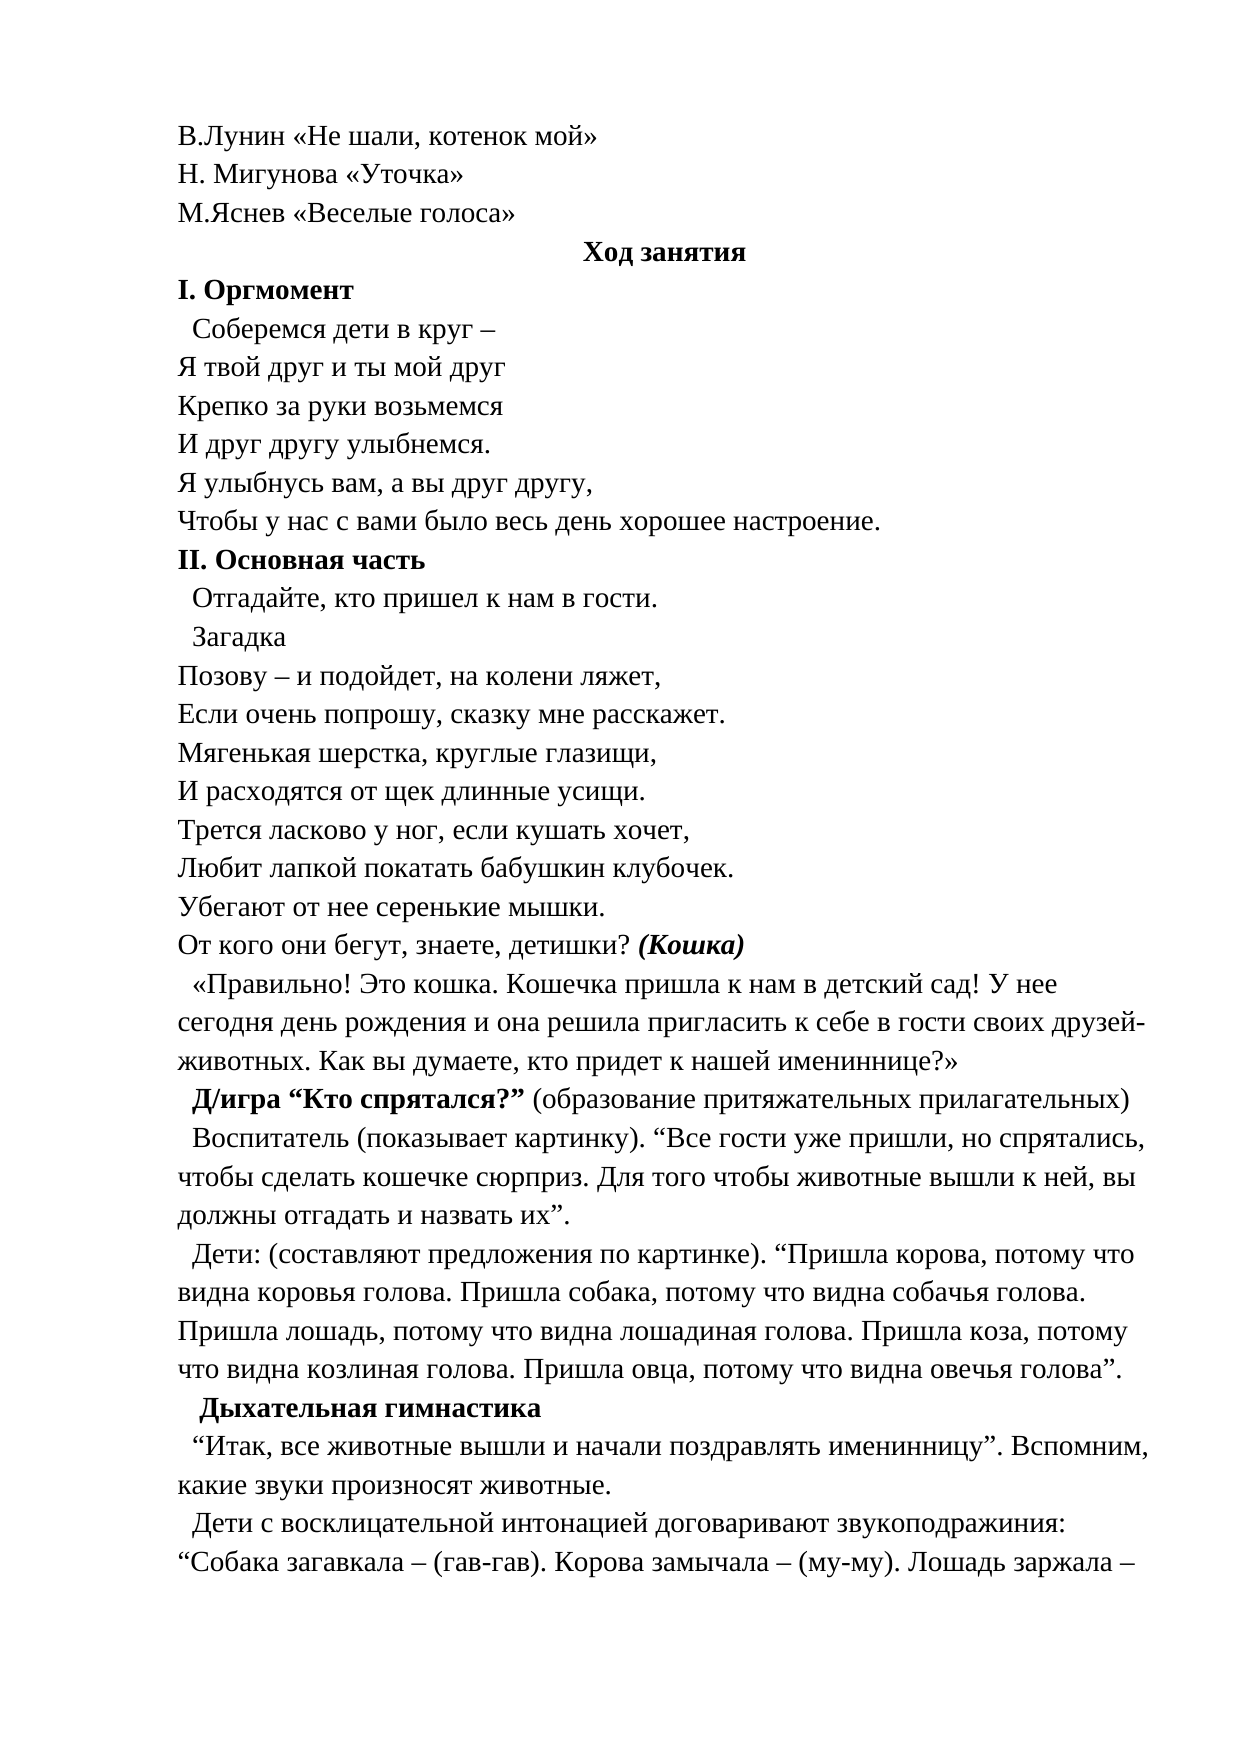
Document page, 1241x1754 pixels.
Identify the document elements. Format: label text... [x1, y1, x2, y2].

text И друг другу улыбнемся. [177, 426, 1152, 460]
text Позову – и подойдет, на колени ляжет, [177, 658, 1152, 691]
text Дыхательная гимнастика [177, 1390, 1152, 1423]
text Соберемся дети в круг – [177, 311, 1152, 344]
text Мягенькая шерстка, круглые глазищи, [177, 735, 1152, 768]
text Я твой друг и ты мой друг [177, 349, 1152, 383]
text Убегают от нее серенькие мышки. [177, 889, 1152, 922]
text Дети: (составляют предложения по картинке). “Пришла корова, потому что видна коровья голова. Пришла собака, потому что видна собачья голова. Пришла лошадь, потому что видна лошадиная голова. Пришла коза, потому что видна козлиная голова. Пришла овца, потому что видна овечья голова”. [177, 1236, 1152, 1385]
text М.Яснев «Веселые голоса» [177, 195, 1152, 229]
text «Правильно! Это кошка. Кошечка пришла к нам в детский сад! У нее сегодня день рождения и она решила пригласить к себе в гости своих друзей-животных. Как вы думаете, кто придет к нашей имениннице?» [177, 966, 1152, 1077]
text Воспитатель (показывает картинку). “Все гости уже пришли, но спрятались, чтобы сделать кошечке сюрприз. Для того чтобы животные вышли к ней, вы должны отгадать и назвать их”. [177, 1120, 1152, 1231]
text Трется ласково у ног, если кушать хочет, [177, 812, 1152, 845]
text И расходятся от щек длинные усищи. [177, 773, 1152, 807]
text II. Основная часть [177, 542, 1152, 576]
text Отгадайте, кто пришел к нам в гости. [177, 581, 1152, 614]
text Н. Мигунова «Уточка» [177, 157, 1152, 190]
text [177, 1506, 1152, 1578]
text I. Оргмомент [177, 272, 1152, 306]
text Я улыбнусь вам, а вы друг другу, [177, 465, 1152, 498]
text Ход занятия [177, 234, 1152, 267]
text В.Лунин «Не шали, котенок мой» [177, 118, 1152, 152]
text “Итак, все животные вышли и начали поздравлять именинницу”. Вспомним, какие звуки произносят животные. [177, 1428, 1152, 1501]
text От кого они бегут, знаете, детишки? (Кошка) [177, 927, 1152, 961]
text Д/игра “Кто спрятался?” (образование притяжательных прилагательных) [177, 1082, 1152, 1115]
text Чтобы у нас с вами было весь день хорошее настроение. [177, 503, 1152, 537]
text Любит лапкой покатать бабушкин клубочек. [177, 850, 1152, 884]
text Если очень попрошу, сказку мне расскажет. [177, 696, 1152, 730]
text Загадка [177, 619, 1152, 653]
text Крепко за руки возьмемся [177, 388, 1152, 421]
